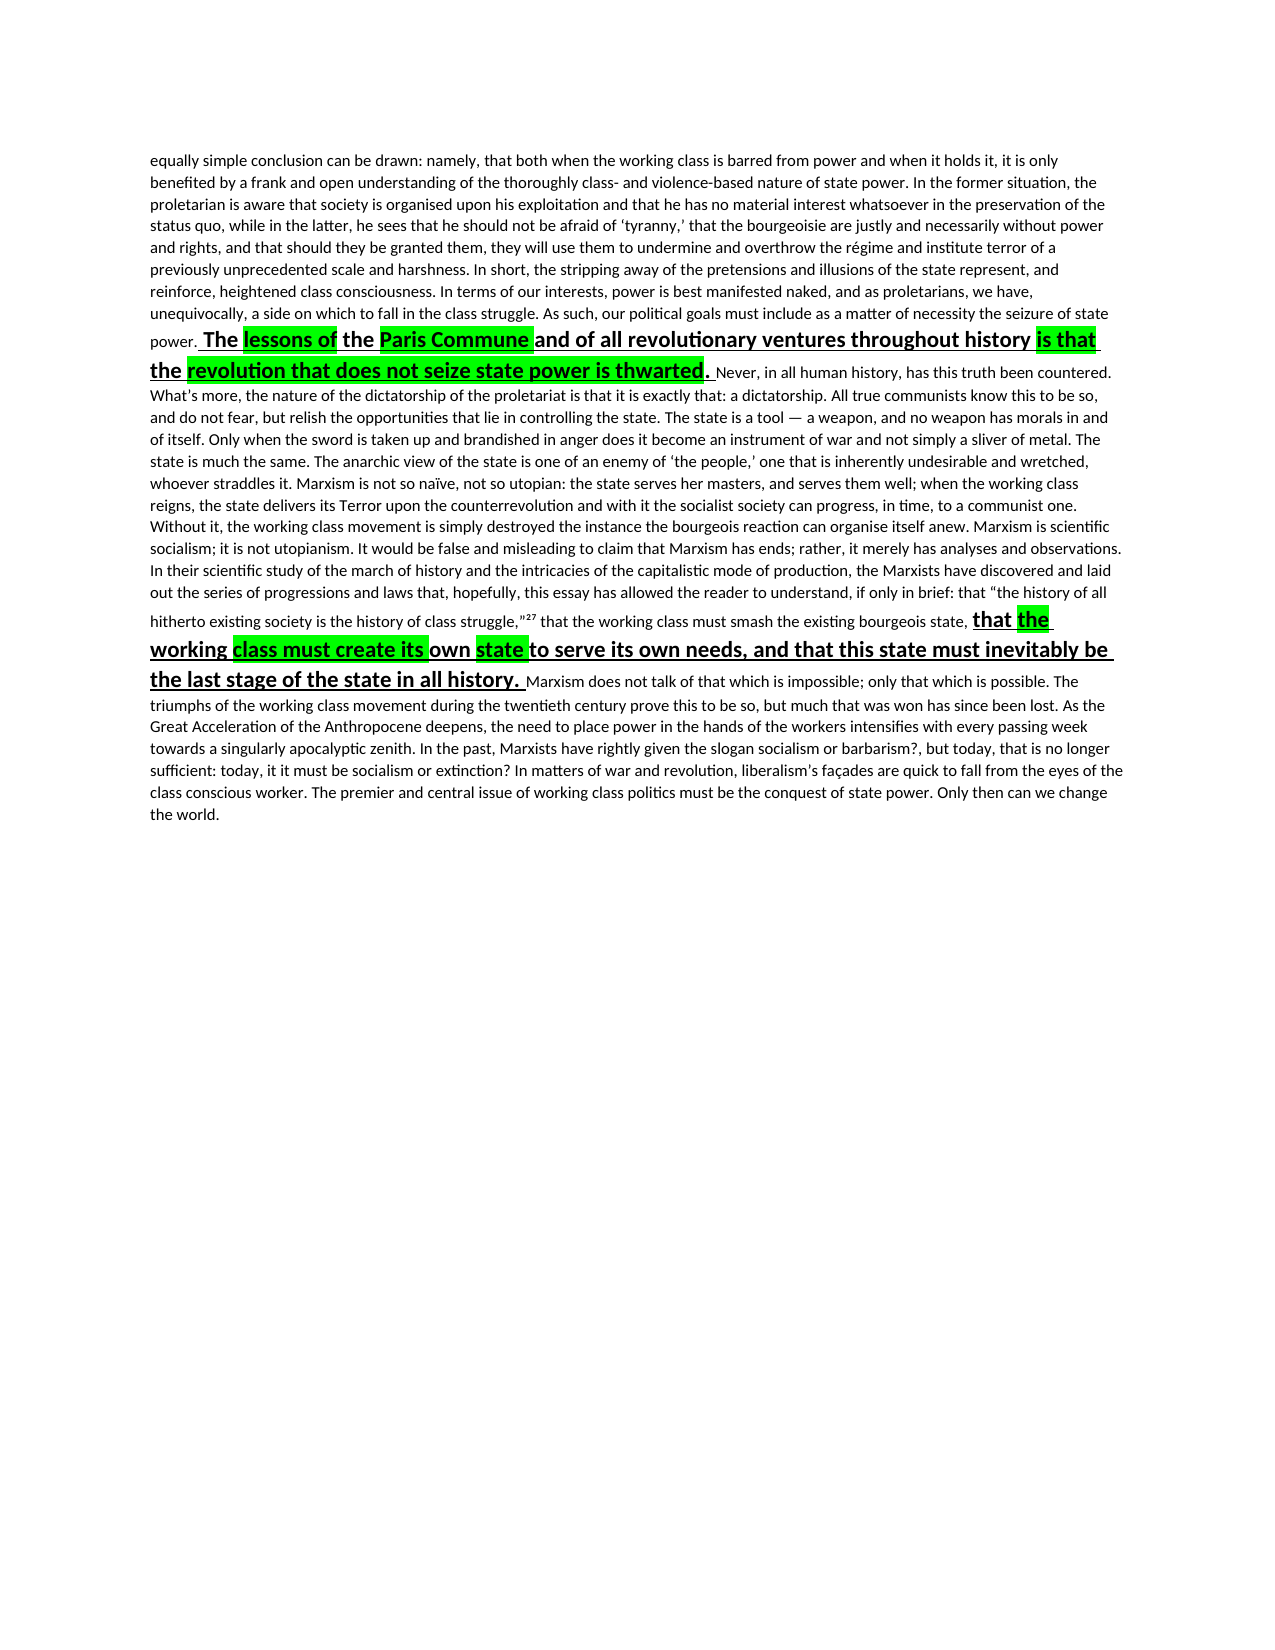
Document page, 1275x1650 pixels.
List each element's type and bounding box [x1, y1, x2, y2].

text [150, 150, 1125, 824]
